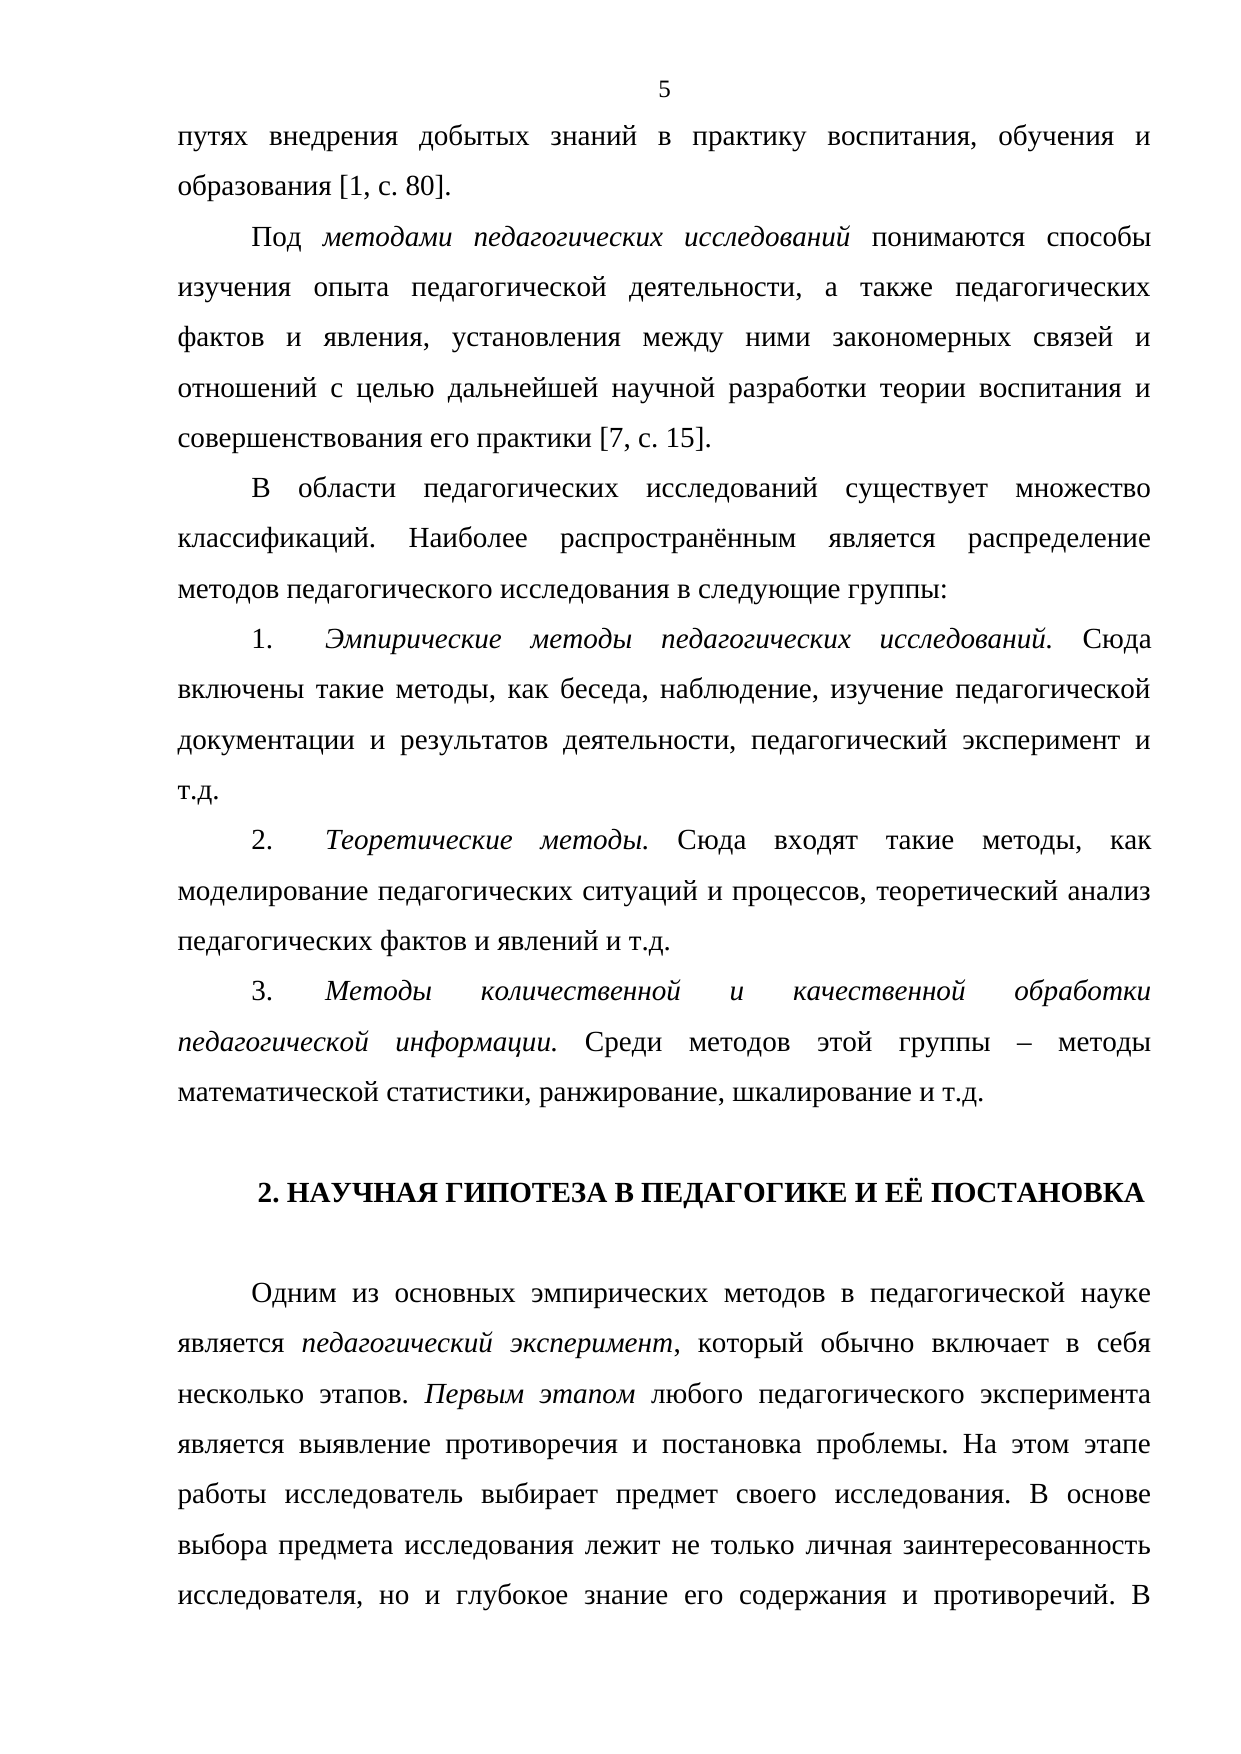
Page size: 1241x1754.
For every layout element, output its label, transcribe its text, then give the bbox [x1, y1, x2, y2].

list Теоретические методы. Сюда входят такие методы, как моделирование педагогических ситуаций и процессов, теоретический анализ педагогических фактов и явлений и т.д. [177, 822, 1152, 957]
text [177, 1275, 1152, 1611]
text Под методами педагогических исследований понимаются способы изучения опыта педагогической деятельности, а также педагогических фактов и явления, установления между ними закономерных связей и отношений с целью дальнейшей научной разработки теории воспитания и совершенствования его практики [7, с. 15]. [177, 219, 1152, 453]
text В области педагогических исследований существует множество классификаций. Наиболее распространённым является распределение методов педагогического исследования в следующие группы: [177, 470, 1152, 604]
text 2. НАУЧНАЯ ГИПОТЕЗА В ПЕДАГОГИКЕ И ЕЁ ПОСТАНОВКА [177, 1175, 1152, 1208]
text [177, 118, 1152, 202]
list Методы количественной и качественной обработки педагогической информации. Среди методов этой группы – методы математической статистики, ранжирование, шкалирование и т.д. [177, 973, 1152, 1108]
list Эмпирические методы педагогических исследований. Сюда включены такие методы, как беседа, наблюдение, изучение педагогической документации и результатов деятельности, педагогический эксперимент и т.д. [177, 621, 1152, 806]
